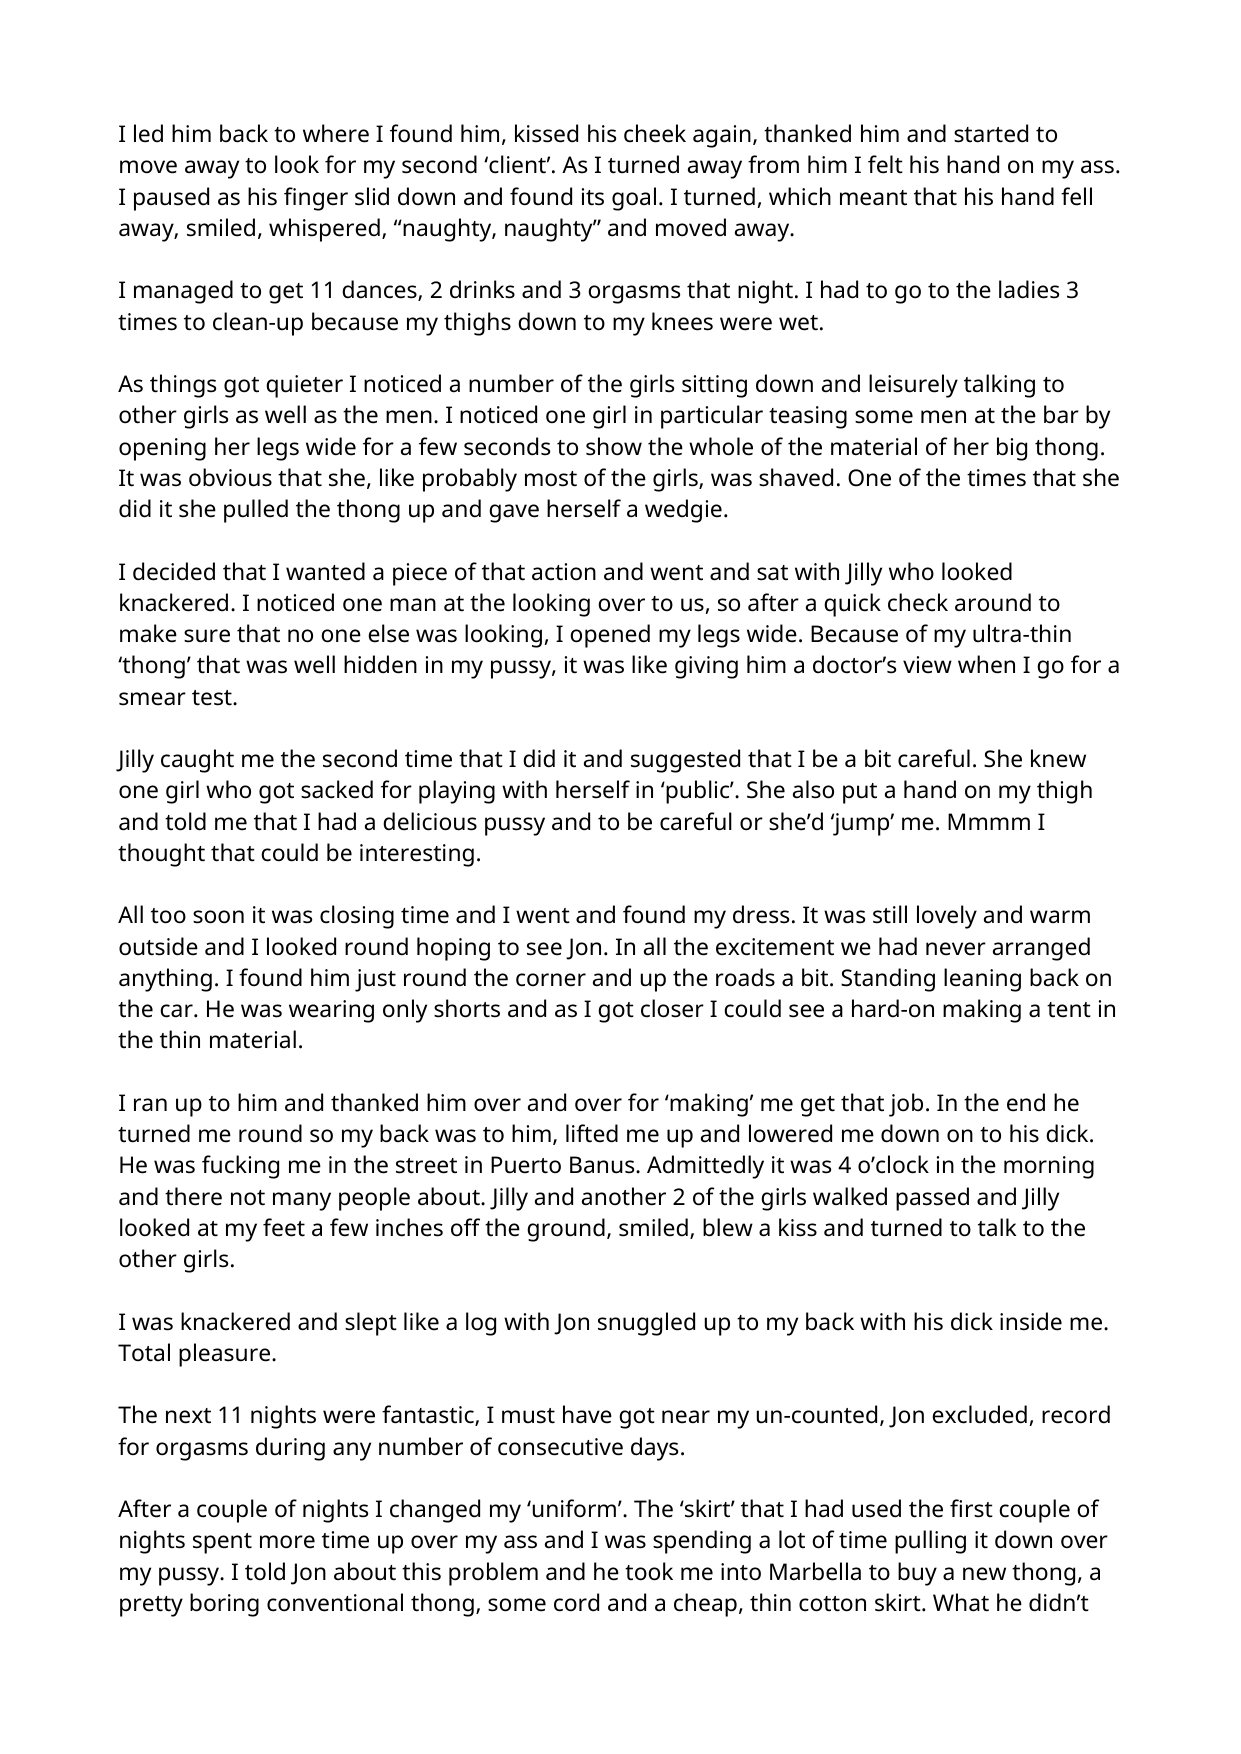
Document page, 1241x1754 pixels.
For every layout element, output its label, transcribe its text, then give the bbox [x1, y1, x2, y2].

text As things got quieter I noticed a number of the girls sitting down and leisurely talking to other girls as well as the men. I noticed one girl in particular teasing some men at the bar by opening her legs wide for a few seconds to show the whole of the material of her big thong. It was obvious that she, like probably most of the girls, was shaved. One of the times that she did it she pulled the thong up and gave herself a wedgie. [118, 368, 1122, 524]
text I decided that I wanted a piece of that action and went and sat with Jilly who looked knackered. I noticed one man at the looking over to us, so after a quick check around to make sure that no one else was looking, I opened my legs wide. Because of my ultra-thin ‘thong’ that was well hidden in my pussy, it was like giving him a doctor’s view when I go for a smear test. [118, 556, 1122, 712]
text I managed to get 11 dances, 2 drinks and 3 orgasms that night. I had to go to the ladies 3 times to clean-up because my thighs down to my knees were wet. [118, 274, 1122, 337]
text Jilly caught me the second time that I did it and suggested that I be a bit careful. She knew one girl who got sacked for playing with herself in ‘public’. She also put a hand on my thigh and told me that I had a delicious pussy and to be careful or she’d ‘jump’ me. Mmmm I thought that could be interesting. [118, 743, 1122, 868]
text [118, 1493, 1122, 1618]
text I ran up to him and thanked him over and over for ‘making’ me get that job. In the end he turned me round so my back was to him, lifted me up and lowered me down on to his dick. He was fucking me in the street in Puerto Banus. Admittedly it was 4 o’clock in the morning and there not many people about. Jilly and another 2 of the girls walked passed and Jilly looked at my feet a few inches off the ground, smiled, blew a kiss and turned to talk to the other girls. [118, 1087, 1122, 1274]
text The next 11 nights were fantastic, I must have got near my un-counted, Jon excluded, record for orgasms during any number of consecutive days. [118, 1399, 1122, 1462]
text All too soon it was closing time and I went and found my dress. It was still lovely and warm outside and I looked round hoping to see Jon. In all the excitement we had never arranged anything. I found him just round the corner and up the roads a bit. Standing leaning back on the car. He was wearing only shorts and as I got closer I could see a hard-on making a tent in the thin material. [118, 899, 1122, 1056]
text I was knackered and slept like a log with Jon snuggled up to my back with his dick inside me. Total pleasure. [118, 1306, 1122, 1368]
text I led him back to where I found him, kissed his cheek again, thanked him and started to move away to look for my second ‘client’. As I turned away from him I felt his hand on my ass. I paused as his finger slid down and found its goal. I turned, which meant that his hand fell away, smiled, whispered, “naughty, naughty” and moved away. [118, 118, 1122, 243]
